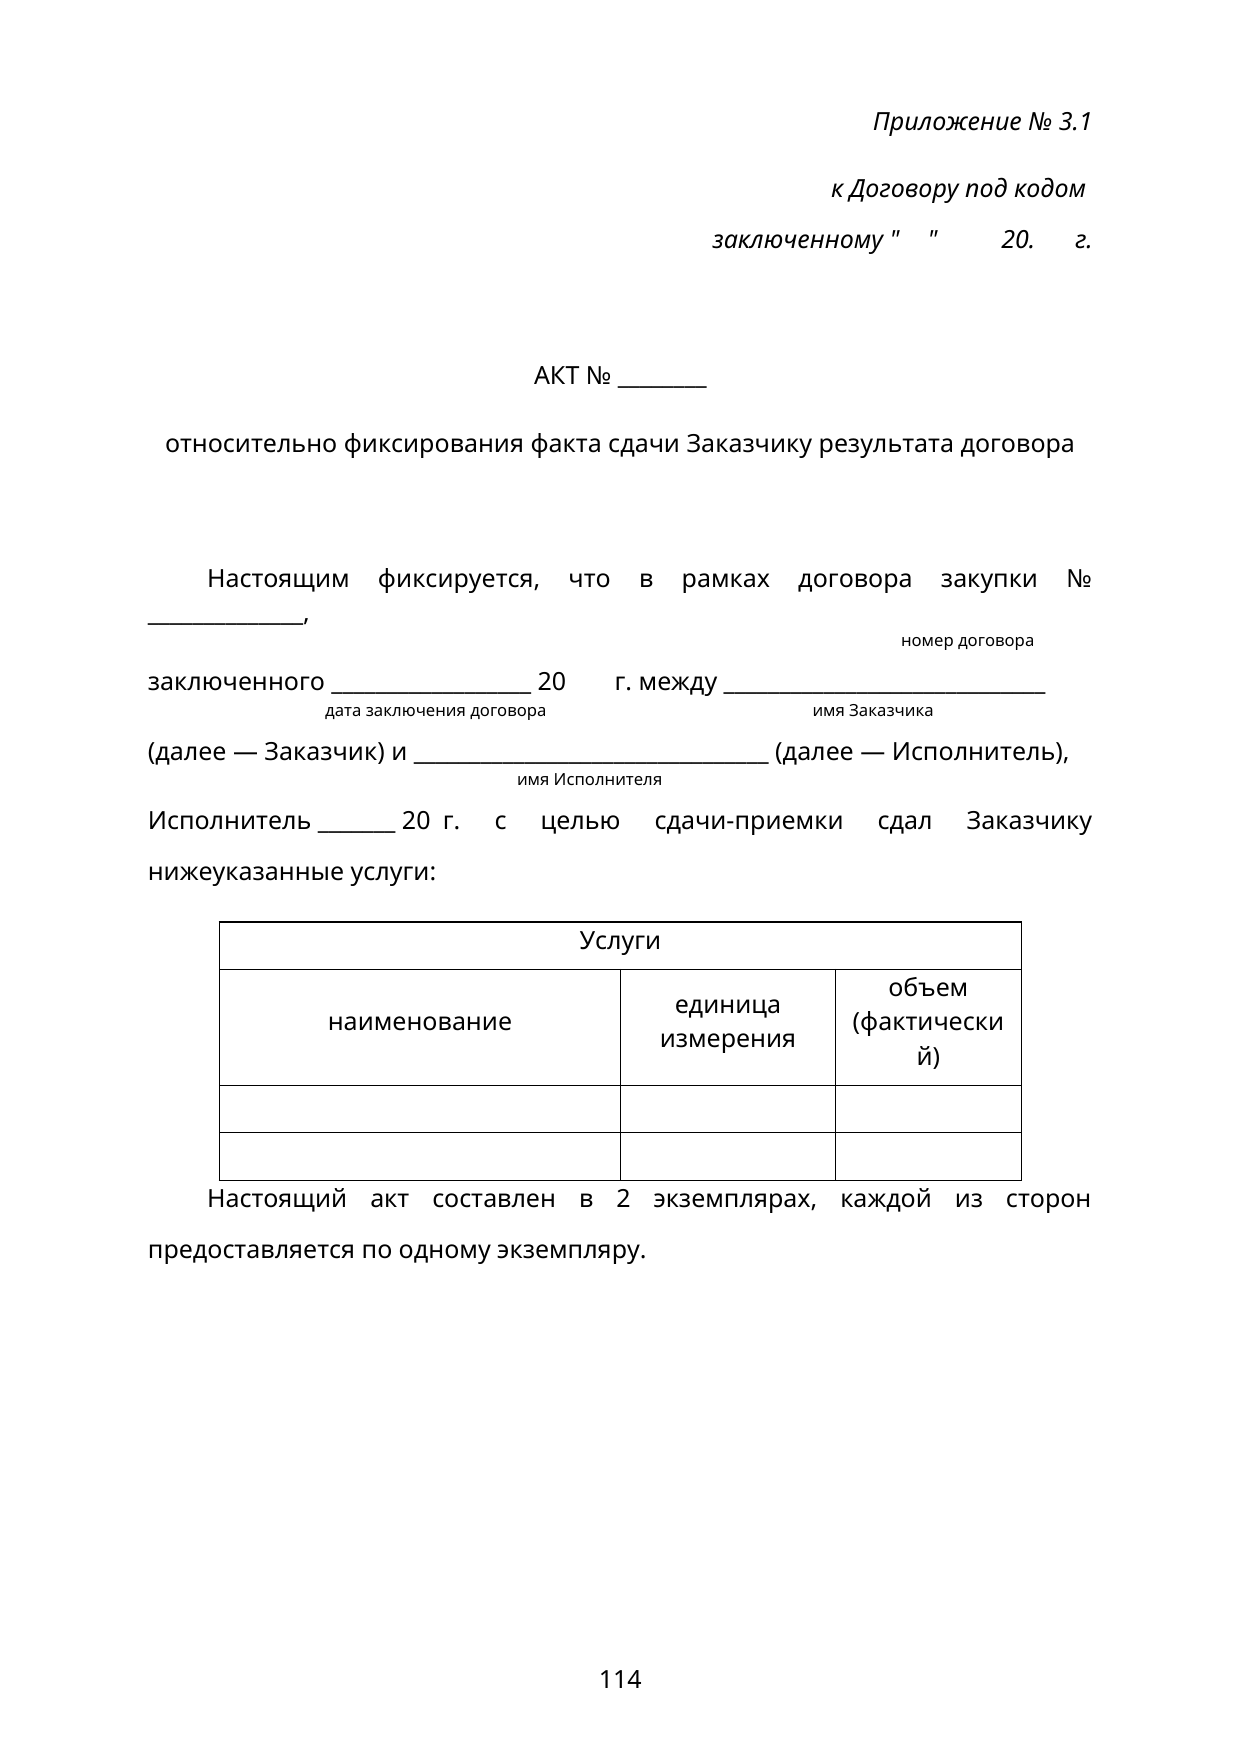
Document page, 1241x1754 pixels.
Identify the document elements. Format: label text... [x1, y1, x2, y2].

table_cell [836, 1133, 1021, 1180]
text к Договору под кодом заключенному " " 20. г. [148, 171, 1092, 256]
text относительно фиксирования факта сдачи Заказчику результата договора [148, 425, 1092, 459]
table_cell [220, 1133, 620, 1180]
text Настоящий акт составлен в 2 экземплярах, каждой из сторон предоставляется по одному экземпляру. [148, 1181, 1092, 1266]
text Приложение № 3.1 [148, 103, 1092, 137]
text Исполнитель _______ 20 г. с целью сдачи-приемки сдал Заказчику нижеуказанные услуги: [148, 803, 1092, 888]
text номер договора [901, 629, 1092, 652]
table_cell [621, 1133, 835, 1180]
text дата заключения договора имя Заказчика [325, 698, 1130, 721]
table_cell [836, 1086, 1021, 1132]
table_cell единица измерения [621, 970, 835, 1085]
text (далее — Заказчик) и ________________________________ (далее — Исполнитель), [148, 733, 1093, 767]
text Настоящим фиксируется, что в рамках договора закупки № ______________, [148, 561, 1092, 629]
table_cell объем (фактический) [836, 970, 1021, 1085]
table_header Услуги [220, 923, 1021, 969]
text имя Исполнителя [517, 767, 1130, 790]
table_cell наименование [220, 970, 620, 1085]
table_cell [220, 1086, 620, 1132]
text АКТ № ________ [148, 358, 1092, 392]
table_cell [621, 1086, 835, 1132]
text заключенного __________________ 20 г. между _____________________________ [148, 664, 1092, 698]
